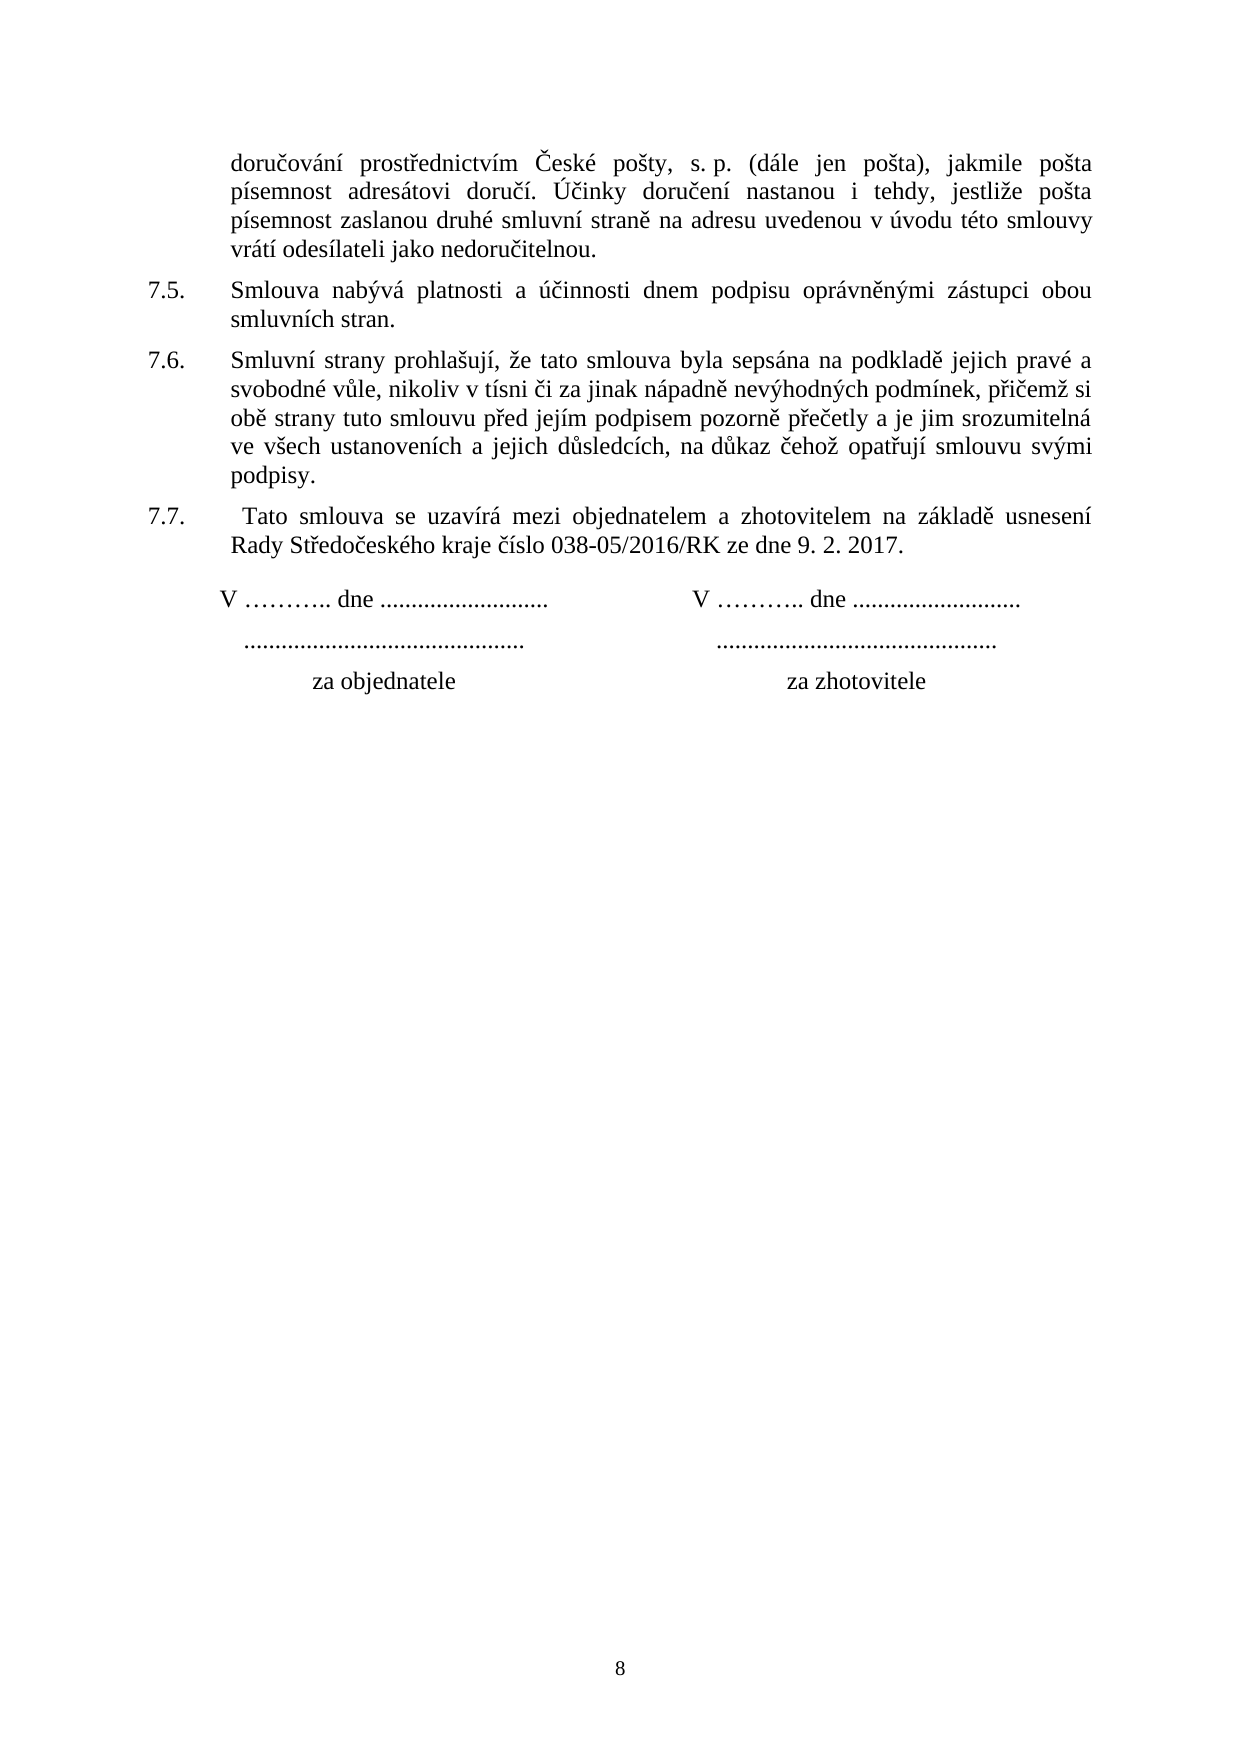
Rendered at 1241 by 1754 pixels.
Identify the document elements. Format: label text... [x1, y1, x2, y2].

subtitle Smluvní strany prohlašují, že tato smlouva byla sepsána na podkladě jejich pravé a svobodné vůle, nikoliv v tísni či za jinak nápadně nevýhodných podmínek, přičemž si obě strany tuto smlouvu před jejím podpisem pozorně přečetly a je jim srozumitelná ve všech ustanoveních a jejich důsledcích, na důkaz čehož opatřují smlouvu svými podpisy. [148, 345, 1093, 489]
list Smlouva nabývá platnosti a účinnosti dnem podpisu oprávněnými zástupci obou smluvních stran. [148, 275, 1093, 333]
table_header V ……….. dne ........................... ............................................. za zhotovitele [620, 571, 1093, 744]
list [148, 148, 1093, 263]
table_header V ……….. dne ........................... ............................................. za objednatele [148, 571, 620, 744]
list Tato smlouva se uzavírá mezi objednatelem a zhotovitelem na základě usnesení Rady Středočeského kraje číslo 038-05/2016/RK ze dne 9. 2. 2017. [148, 501, 1093, 559]
